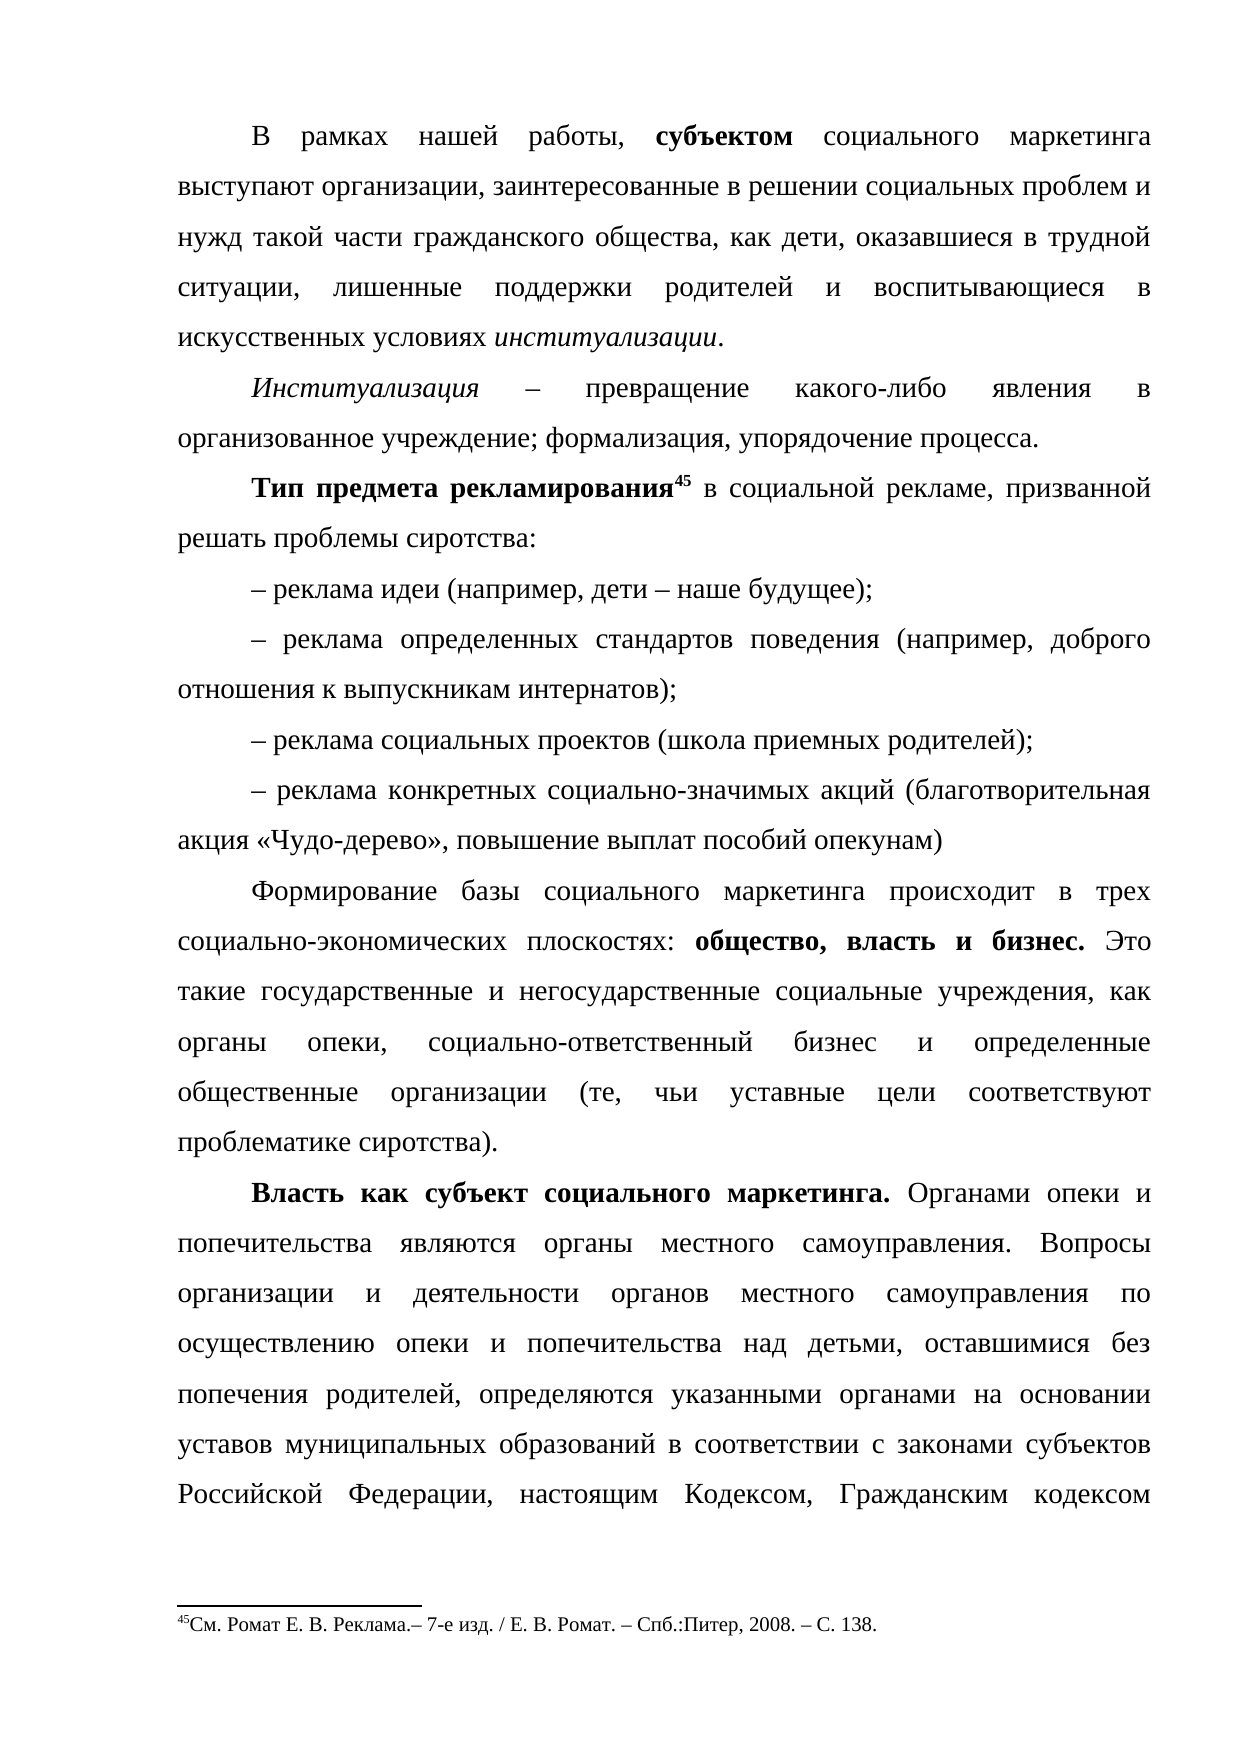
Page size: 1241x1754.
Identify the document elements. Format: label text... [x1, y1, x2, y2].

text Формирование базы социального маркетинга происходит в трех социально-экономических плоскостях: общество, власть и бизнес. Это такие государственные и негосударственные социальные учреждения, как органы опеки, социально-ответственный бизнес и определенные общественные организации (те, чьи уставные цели соответствуют проблематике сиротства). [177, 873, 1152, 1158]
text – реклама идеи (например, дети – наше будущее); [177, 571, 1152, 604]
text – реклама конкретных социально-значимых акций (благотворительная акция «Чудо-дерево», повышение выплат пособий опекунам) [177, 772, 1152, 856]
text Тип предмета рекламирования в социальной рекламе, призванной решать проблемы сиротства: [177, 470, 1152, 554]
text В рамках нашей работы, субъектом социального маркетинга выступают организации, заинтересованные в решении социальных проблем и нужд такой части гражданского общества, как дети, оказавшиеся в трудной ситуации, лишенные поддержки родителей и воспитывающиеся в искусственных условиях институализации. [177, 118, 1152, 353]
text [177, 1175, 1152, 1510]
text Институализация – превращение какого-либо явления в организованное учреждение; формализация, упорядочение процесса. [177, 370, 1152, 453]
text – реклама определенных стандартов поведения (например, доброго отношения к выпускникам интернатов); [177, 621, 1152, 705]
text – реклама социальных проектов (школа приемных родителей); [177, 722, 1152, 755]
